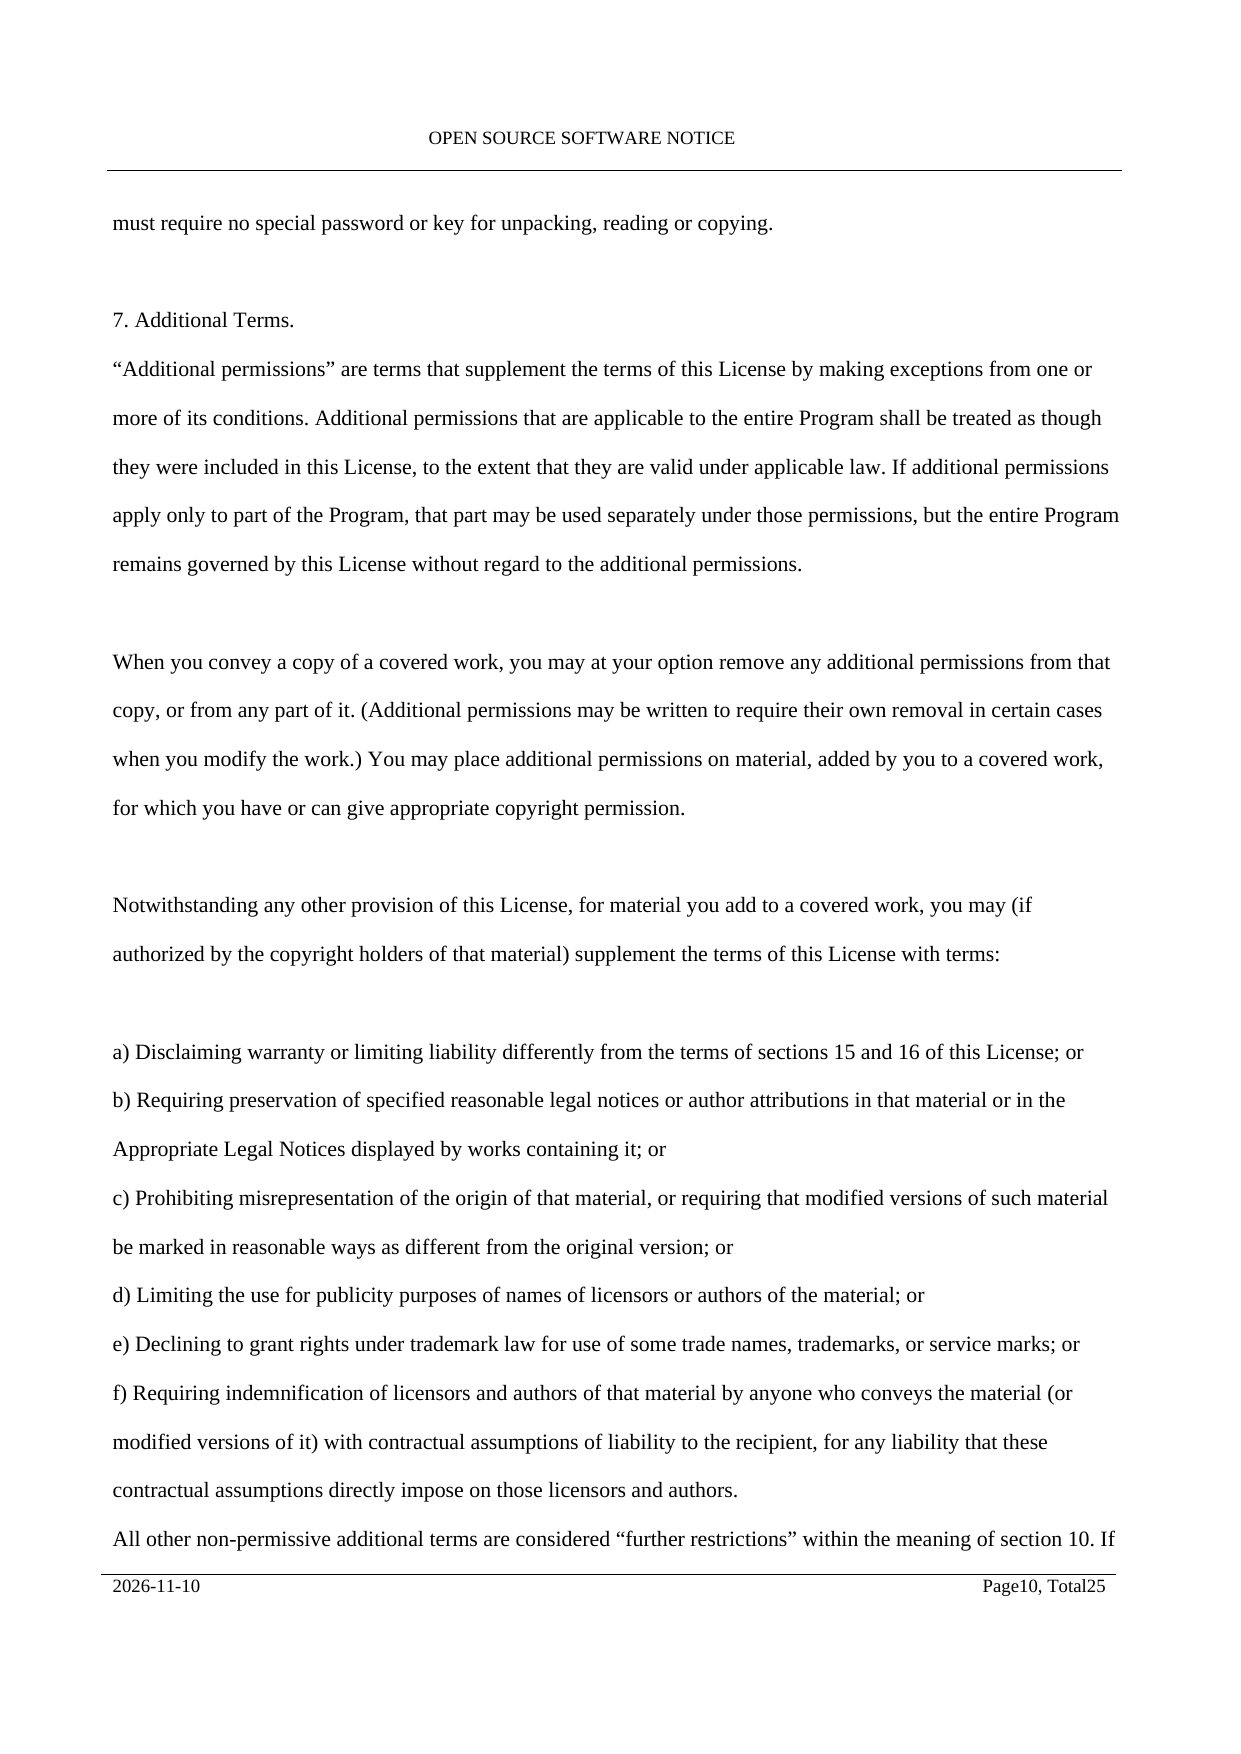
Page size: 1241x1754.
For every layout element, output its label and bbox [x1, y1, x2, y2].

text [112, 206, 1128, 1555]
